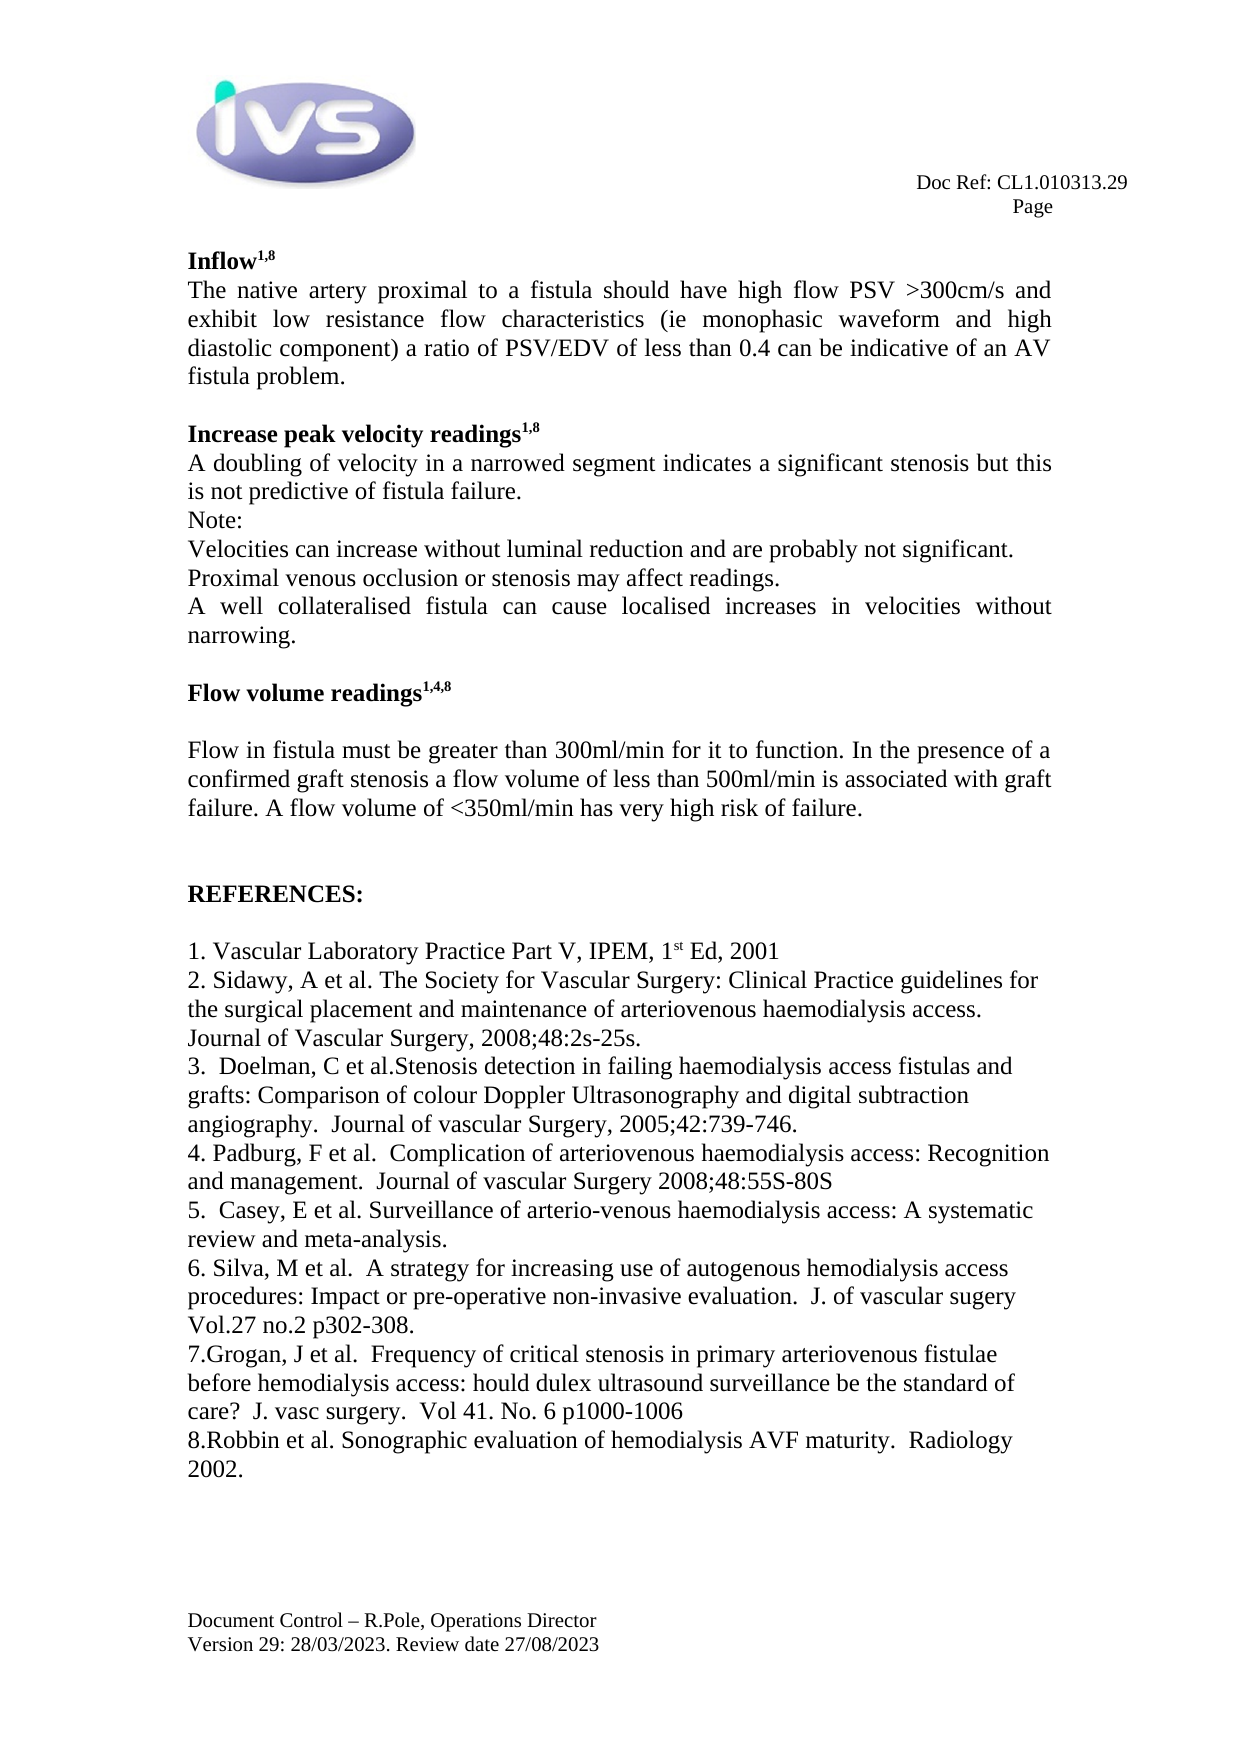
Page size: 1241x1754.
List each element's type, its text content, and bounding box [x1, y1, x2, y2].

text Note: [187, 505, 1053, 534]
text Velocities can increase without luminal reduction and are probably not significant. [187, 534, 1053, 563]
text A well collateralised fistula can cause localised increases in velocities without narrowing. [187, 591, 1053, 649]
text Inflow1,8 [187, 246, 1053, 275]
text 5. Casey, E et al. Surveillance of arterio-venous haemodialysis access: A systematic review and meta-analysis. [187, 1195, 1053, 1253]
text 1. Vascular Laboratory Practice Part V, IPEM, 1st Ed, 2001 [187, 936, 1053, 965]
text 4. Padburg, F et al. Complication of arteriovenous haemodialysis access: Recognition and management. Journal of vascular Surgery 2008;48:55S-80S [187, 1138, 1053, 1195]
text 8.Robbin et al. Sonographic evaluation of hemodialysis AVF maturity. Radiology 2002. [187, 1425, 1053, 1483]
text Increase peak velocity readings1,8 [187, 419, 1053, 448]
text 2. Sidawy, A et al. The Society for Vascular Surgery: Clinical Practice guidelines for the surgical placement and maintenance of arteriovenous haemodialysis access. Journal of Vascular Surgery, 2008;48:2s-25s. [187, 965, 1053, 1051]
text Flow in fistula must be greater than 300ml/min for it to function. In the presence of a confirmed graft stenosis a flow volume of less than 500ml/min is associated with graft failure. A flow volume of <350ml/min has very high risk of failure. [187, 735, 1053, 821]
text 7.Grogan, J et al. Frequency of critical stenosis in primary arteriovenous fistulae before hemodialysis access: hould dulex ultrasound surveillance be the standard of care? J. vasc surgery. Vol 41. No. 6 p1000-1006 [187, 1339, 1053, 1425]
text REFERENCES: [187, 879, 1053, 908]
text A doubling of velocity in a narrowed segment indicates a significant stenosis but this is not predictive of fistula failure. [187, 448, 1053, 505]
picture [187, 75, 416, 189]
text 3. Doelman, C et al.Stenosis detection in failing haemodialysis access fistulas and grafts: Comparison of colour Doppler Ultrasonography and digital subtraction angiography. Journal of vascular Surgery, 2005;42:739-746. [187, 1051, 1053, 1138]
text Proximal venous occlusion or stenosis may affect readings. [187, 563, 1053, 591]
text Flow volume readings1,4,8 [187, 678, 1053, 706]
text 6. Silva, M et al. A strategy for increasing use of autogenous hemodialysis access procedures: Impact or pre-operative non-invasive evaluation. J. of vascular sugery Vol.27 no.2 p302-308. [187, 1253, 1053, 1339]
text The native artery proximal to a fistula should have high flow PSV >300cm/s and exhibit low resistance flow characteristics (ie monophasic waveform and high diastolic component) a ratio of PSV/EDV of less than 0.4 can be indicative of an AV fistula problem. [187, 275, 1053, 390]
